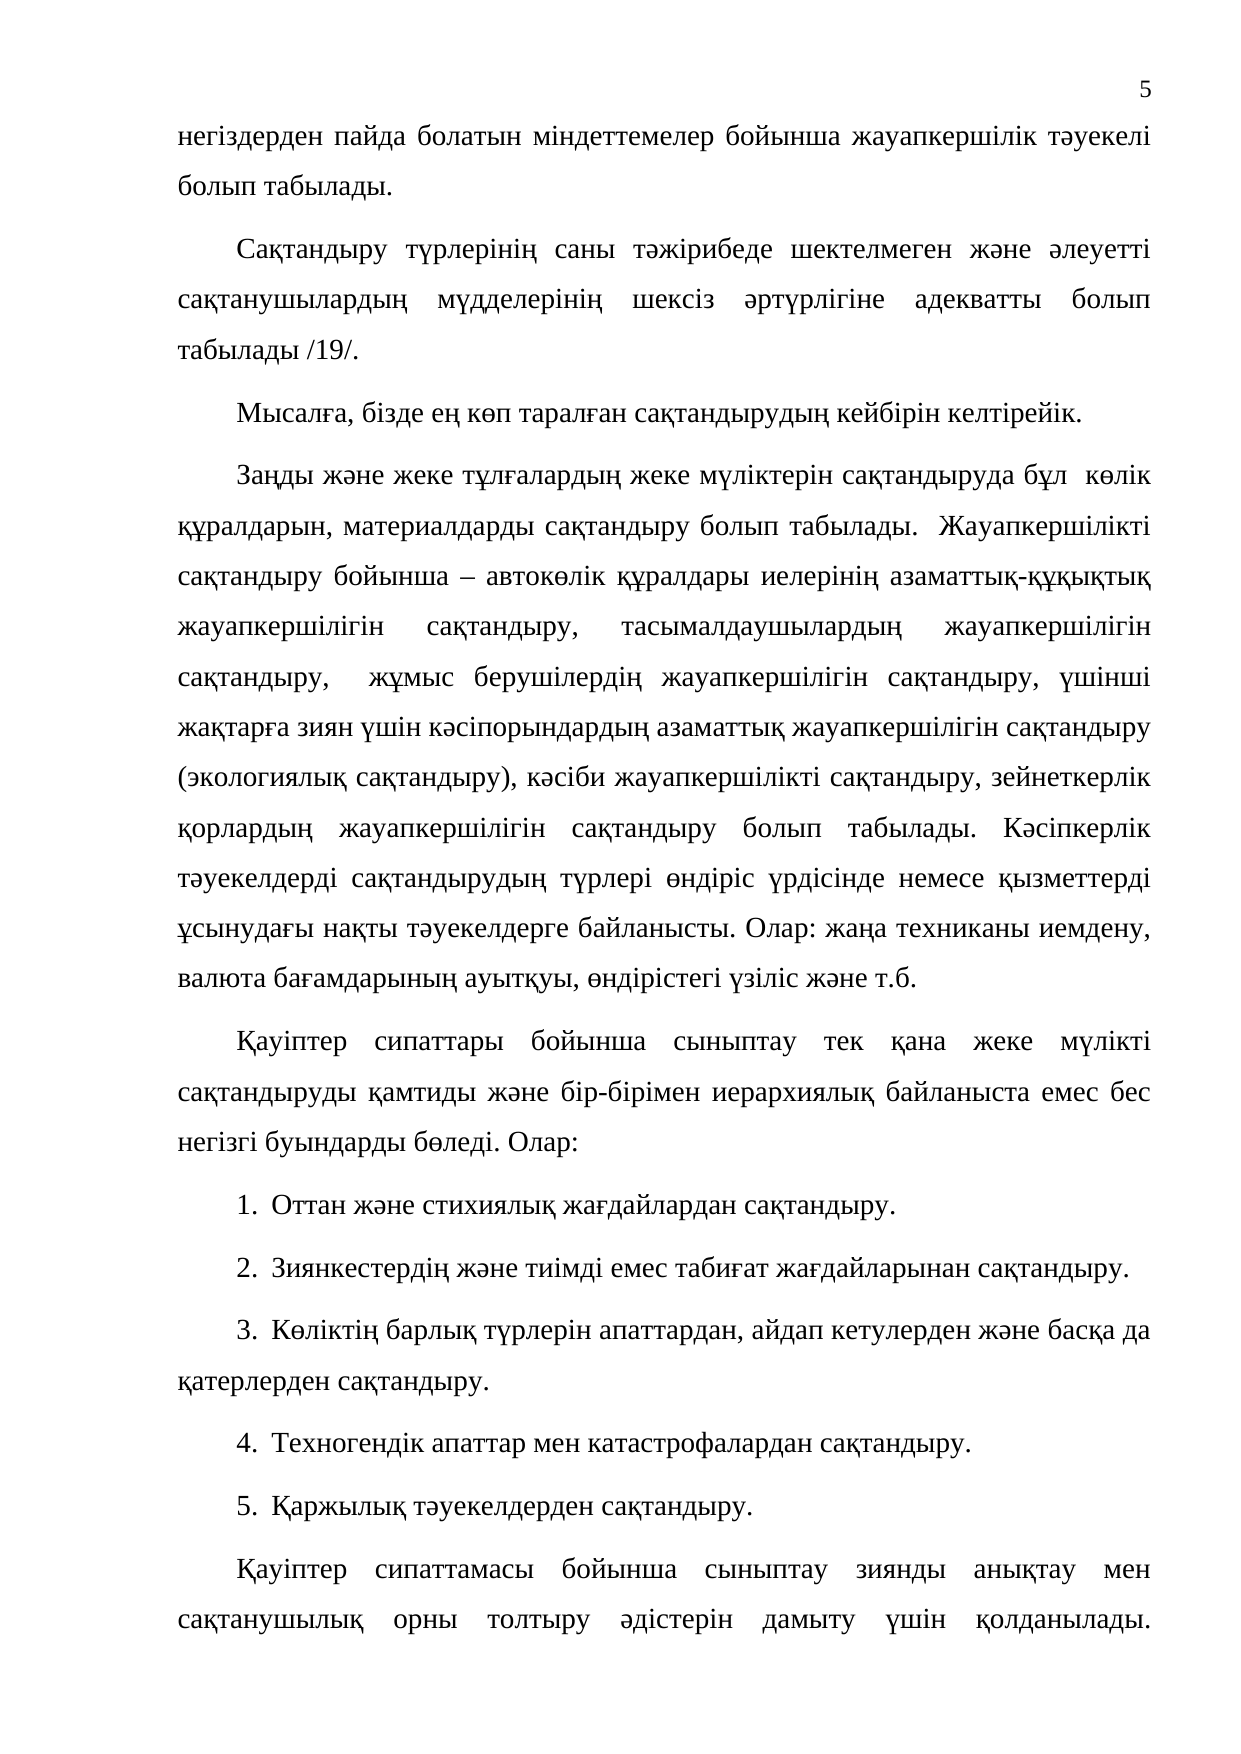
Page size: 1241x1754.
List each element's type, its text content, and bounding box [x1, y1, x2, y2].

list Қаржылық тәуекелдерден сақтандыру. [177, 1488, 1152, 1522]
text Мысалға, бізде ең көп таралған сақтандырудың кейбірін келтірейік. [177, 395, 1152, 428]
text Сақтандыру түрлерінің саны тәжірибеде шектелмеген және әлеуетті сақтанушылардың мүдделерінің шексіз әртүрлігіне адекватты болып табылады /19/. [177, 231, 1152, 365]
text Қауіптер сипаттары бойынша сыныптау тек қана жеке мүлікті сақтандыруды қамтиды және бір-бірімен иерархиялық байланыста емес бес негізгі буындарды бөледі. Олар: [177, 1023, 1152, 1158]
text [177, 118, 1152, 202]
list Техногендік апаттар мен катастрофалардан сақтандыру. [177, 1426, 1152, 1459]
list Оттан және стихиялық жағдайлардан сақтандыру. [177, 1187, 1152, 1220]
list Зиянкестердің және тиімді емес табиғат жағдайларынан сақтандыру. [177, 1250, 1152, 1283]
text Заңды және жеке тұлғалардың жеке мүліктерін сақтандыруда бұл көлік құралдарын, материалдарды сақтандыру болып табылады. Жауапкершілікті сақтандыру бойынша – автокөлік құралдары иелерінің азаматтық-құқықтық жауапкершілігін сақтандыру, тасымалдаушылардың жауапкершілігін сақтандыру, жұмыс берушілердің жауапкершілігін сақтандыру, үшінші жақтарға зиян үшін кәсіпорындардың азаматтық жауапкершілігін сақтандыру (экологиялық сақтандыру), кәсіби жауапкершілікті сақтандыру, зейнеткерлік қорлардың жауапкершілігін сақтандыру болып табылады. Кәсіпкерлік тәуекелдерді сақтандырудың түрлері өндіріс үрдісінде немесе қызметтерді ұсынудағы нақты тәуекелдерге байланысты. Олар: жаңа техниканы иемдену, валюта бағамдарының ауытқуы, өндірістегі үзіліс және т.б. [177, 457, 1152, 994]
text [177, 1551, 1152, 1635]
list Көліктің барлық түрлерін апаттардан, айдап кетулерден және басқа да қатерлерден сақтандыру. [177, 1312, 1152, 1396]
